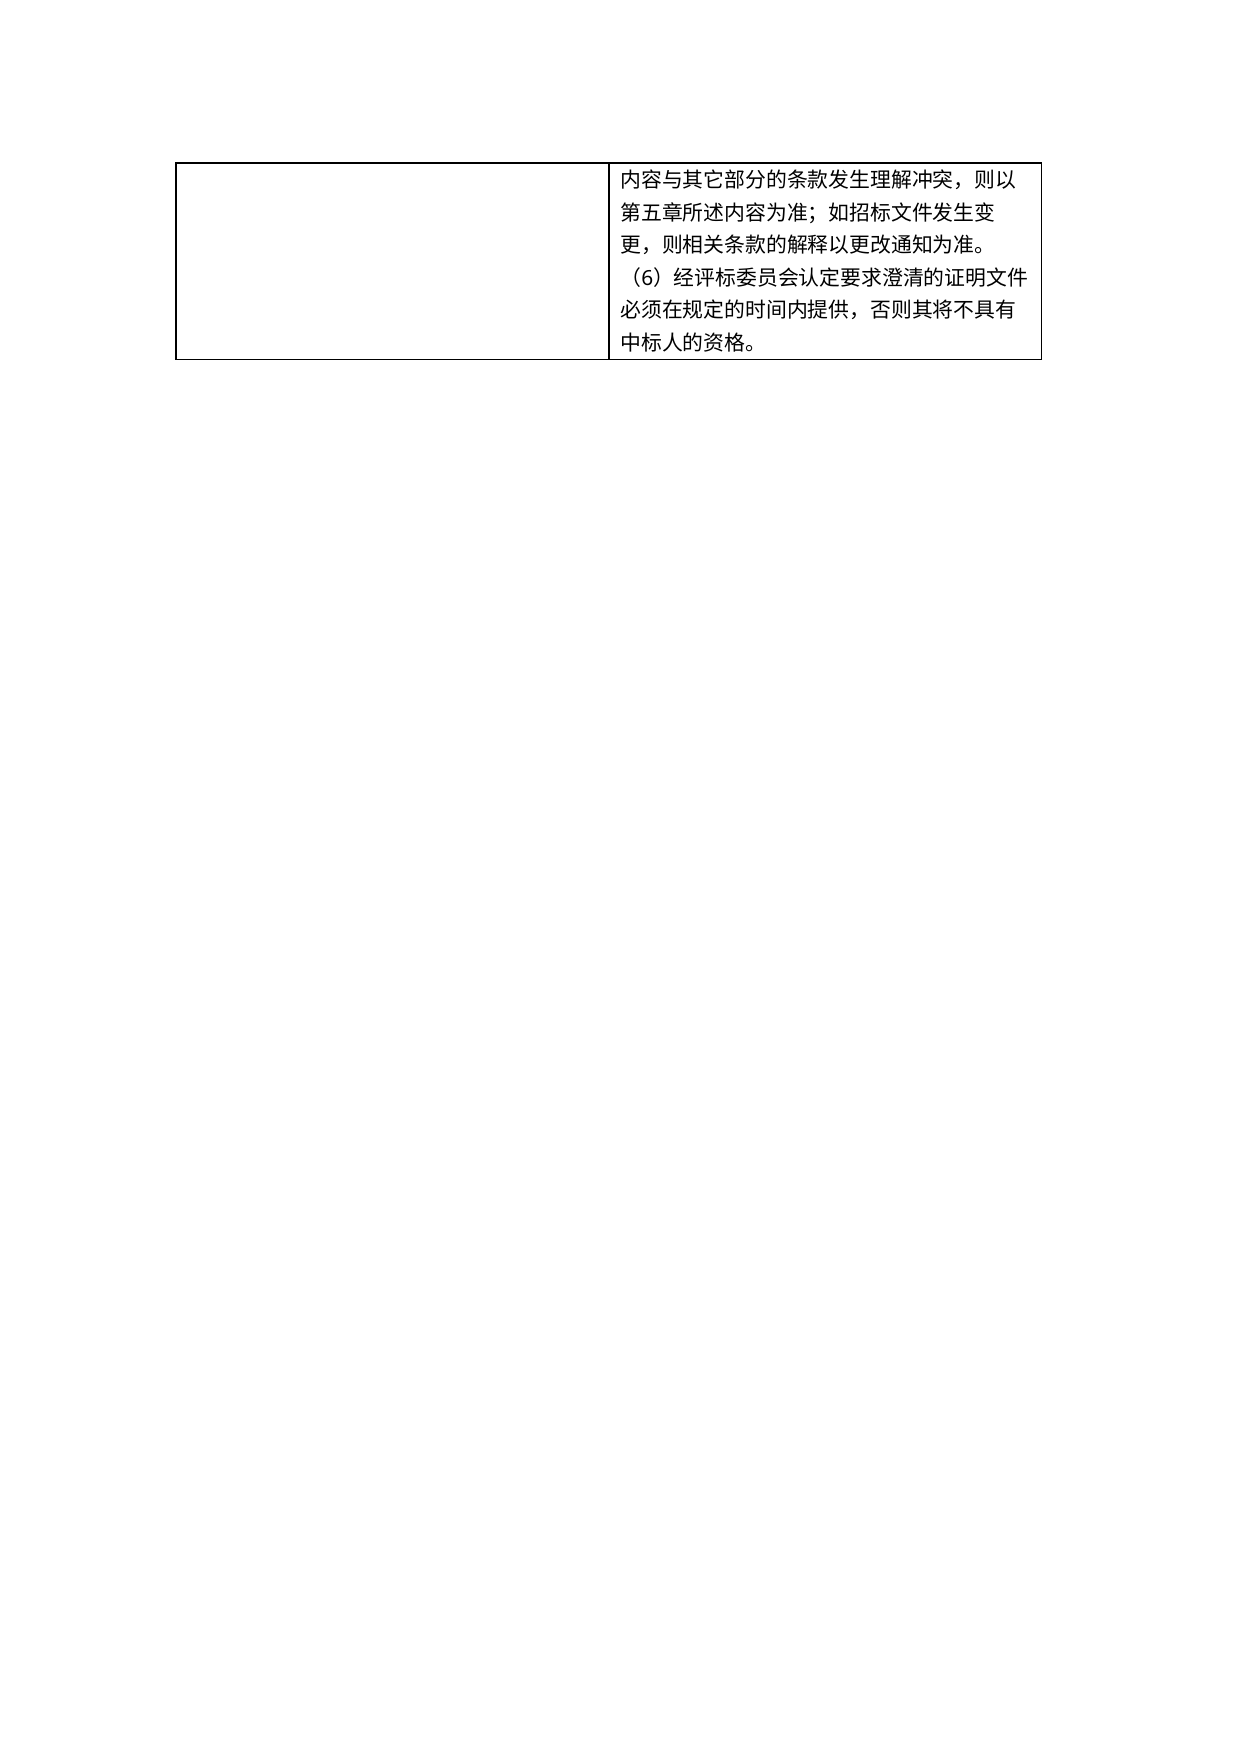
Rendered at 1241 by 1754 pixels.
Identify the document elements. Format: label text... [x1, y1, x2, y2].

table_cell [610, 164, 1041, 358]
table_cell 1 [177, 164, 608, 358]
